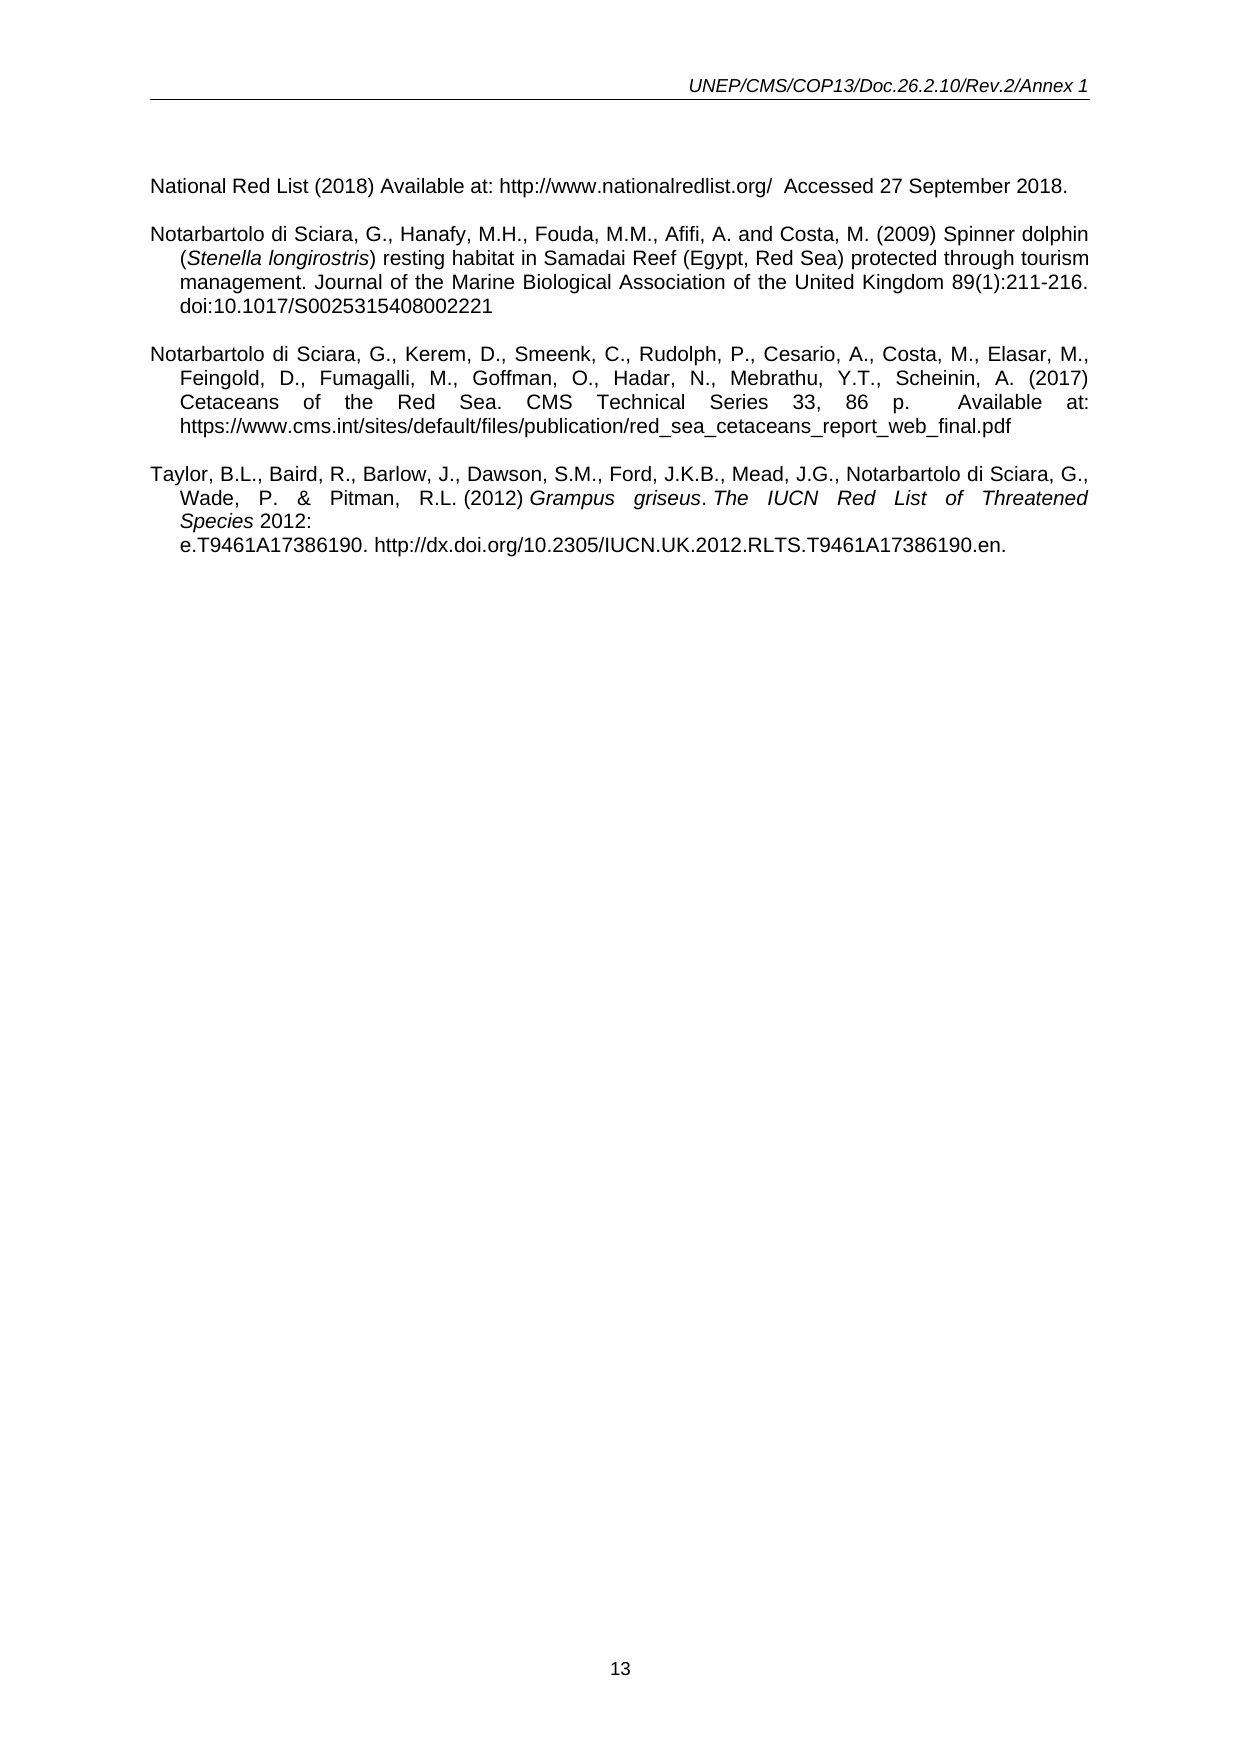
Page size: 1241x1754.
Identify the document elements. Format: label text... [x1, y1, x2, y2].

text Taylor, B.L., Baird, R., Barlow, J., Dawson, S.M., Ford, J.K.B., Mead, J.G., Notarbartolo di Sciara, G., Wade, P. & Pitman, R.L. (2012) Grampus griseus. The IUCN Red List of Threatened Species 2012: e.T9461A17386190. http://dx.doi.org/10.2305/IUCN.UK.2012.RLTS.T9461A17386190.en. [150, 461, 1090, 557]
text Notarbartolo di Sciara, G., Kerem, D., Smeenk, C., Rudolph, P., Cesario, A., Costa, M., Elasar, M., Feingold, D., Fumagalli, M., Goffman, O., Hadar, N., Mebrathu, Y.T., Scheinin, A. (2017) Cetaceans of the Red Sea. CMS Technical Series 33, 86 p. Available at: https://www.cms.int/sites/default/files/publication/red_sea_cetaceans_report_web_final.pdf [150, 342, 1090, 437]
text Notarbartolo di Sciara, G., Hanafy, M.H., Fouda, M.M., Afifi, A. and Costa, M. (2009) Spinner dolphin (Stenella longirostris) resting habitat in Samadai Reef (Egypt, Red Sea) protected through tourism management. Journal of the Marine Biological Association of the United Kingdom 89(1):211-216. doi:10.1017/S0025315408002221 [150, 222, 1090, 318]
text National Red List (2018) Available at: http://www.nationalredlist.org/ Accessed 27 September 2018. [150, 174, 1090, 198]
